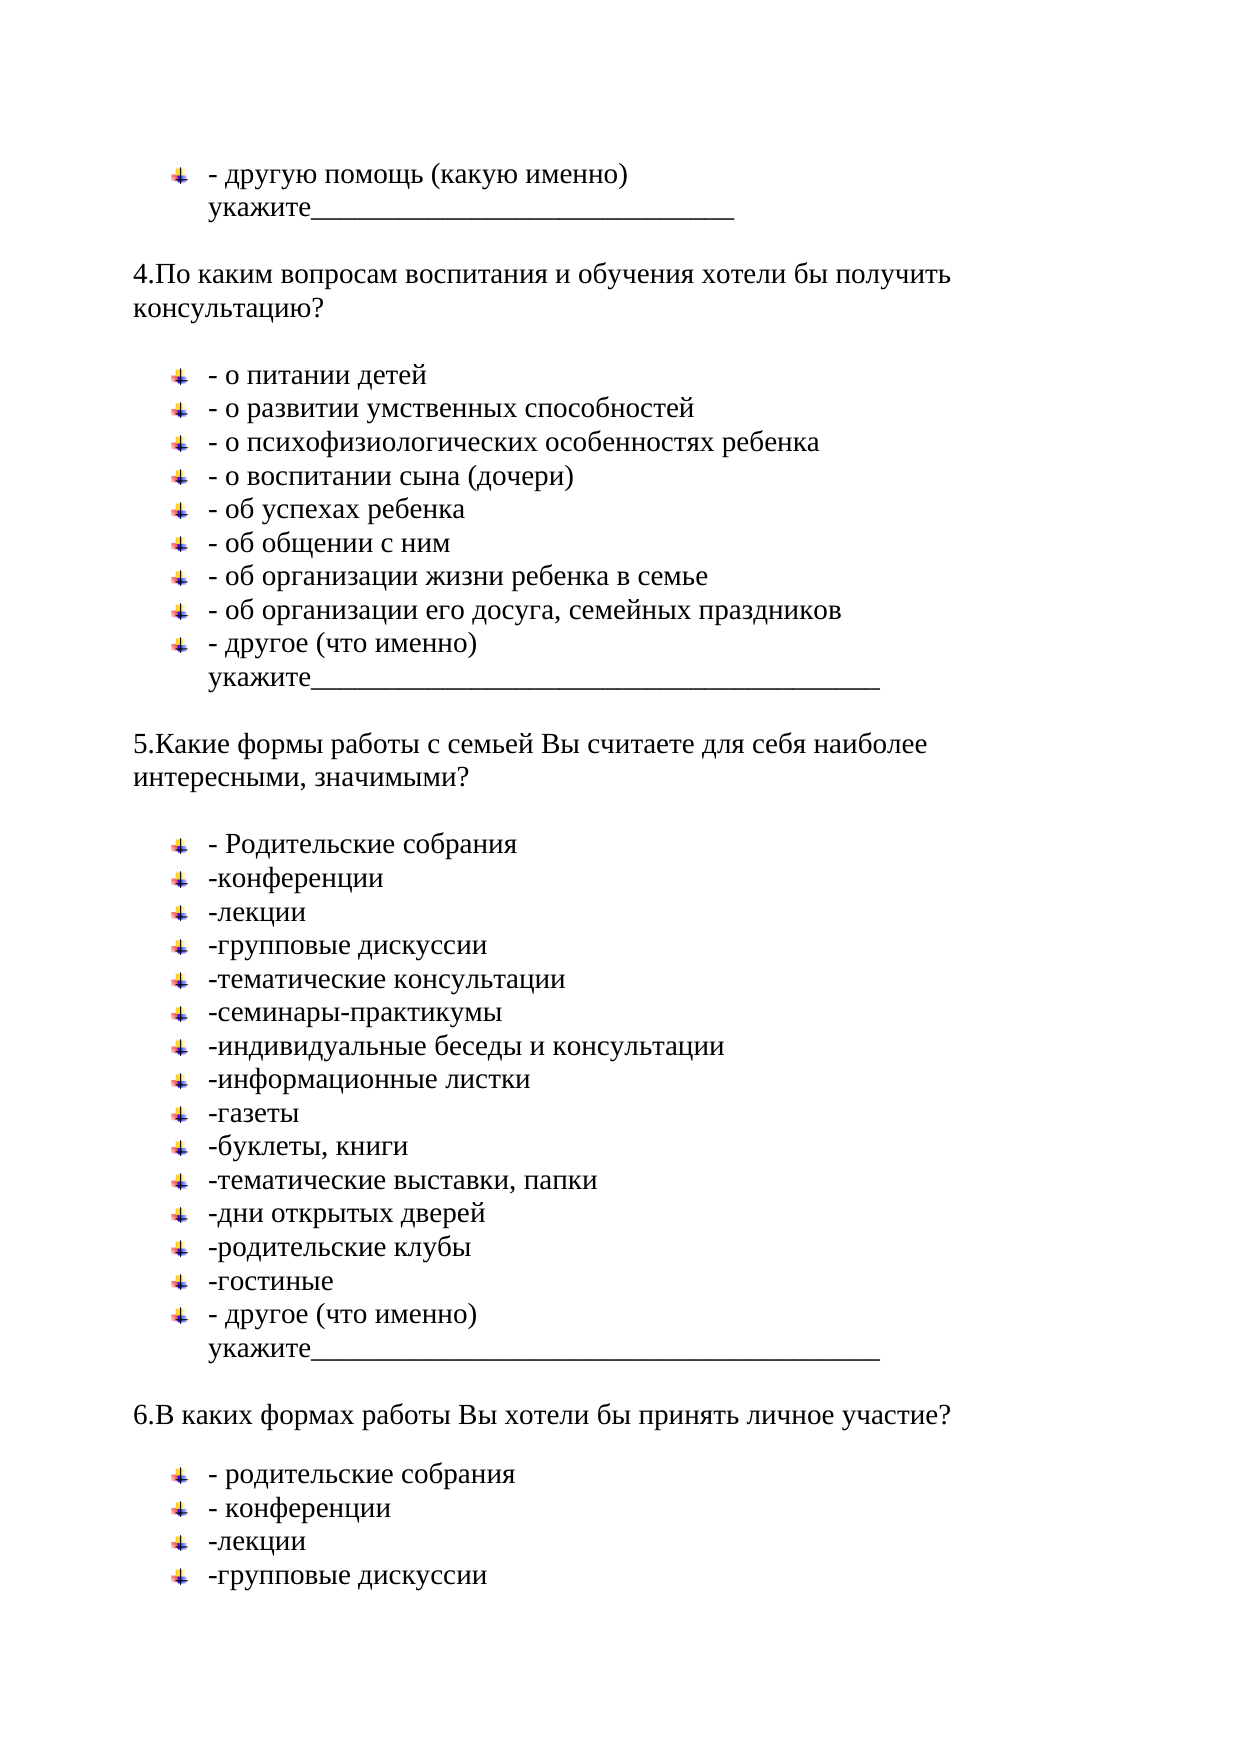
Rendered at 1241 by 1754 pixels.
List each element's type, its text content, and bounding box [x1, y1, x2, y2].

list -конференции [170, 860, 1122, 894]
list -родительские клубы [170, 1229, 1122, 1263]
list -индивидуальные беседы и консультации [170, 1028, 1122, 1061]
picture [171, 401, 188, 418]
list - другую помощь (какую именно) укажите_____________________________ [170, 156, 1122, 223]
list - конференции [170, 1490, 1122, 1523]
picture [171, 468, 188, 485]
list - родительские собрания [170, 1456, 1122, 1490]
list -лекции [170, 1523, 1122, 1557]
list - другое (что именно) укажите_______________________________________ [170, 1296, 1122, 1363]
picture [171, 367, 188, 385]
picture [171, 1005, 188, 1022]
list - об организации жизни ребенка в семье [170, 558, 1122, 592]
text 5.Какие формы работы с семьей Вы считаете для себя наиболее [133, 726, 1122, 759]
picture [171, 1567, 188, 1585]
picture [171, 837, 188, 854]
picture [171, 636, 188, 653]
picture [171, 166, 188, 184]
picture [171, 1172, 188, 1190]
picture [171, 569, 188, 586]
picture [171, 1239, 188, 1257]
list - о психофизиологических особенностях ребенка [170, 424, 1122, 458]
list -семинары-практикумы [170, 994, 1122, 1028]
list - о развитии умственных способностей [170, 391, 1122, 424]
picture [171, 1534, 188, 1551]
picture [171, 904, 188, 921]
picture [171, 938, 188, 955]
picture [171, 1466, 188, 1484]
picture [171, 535, 188, 552]
text 6.В каких формах работы Вы хотели бы принять личное участие? [133, 1397, 1122, 1430]
list -газеты [170, 1095, 1122, 1128]
picture [171, 434, 188, 452]
list -информационные листки [170, 1061, 1122, 1095]
picture [171, 870, 188, 888]
list -тематические консультации [170, 961, 1122, 994]
text консультацию? [133, 290, 1122, 323]
list - другое (что именно) укажите_______________________________________ [170, 625, 1122, 692]
list -лекции [170, 894, 1122, 927]
picture [171, 1072, 188, 1089]
picture [171, 971, 188, 989]
picture [171, 1273, 188, 1290]
picture [171, 1500, 188, 1517]
list - о воспитании сына (дочери) [170, 458, 1122, 491]
list - об успехах ребенка [170, 491, 1122, 525]
list -групповые дискуссии [170, 1557, 1122, 1590]
list -групповые дискуссии [170, 927, 1122, 961]
picture [171, 1038, 188, 1056]
picture [171, 1139, 188, 1156]
list -дни открытых дверей [170, 1196, 1122, 1229]
list -тематические выставки, папки [170, 1162, 1122, 1196]
picture [171, 1105, 188, 1123]
list - об общении с ним [170, 525, 1122, 558]
list - Родительские собрания [170, 827, 1122, 860]
text интересными, значимыми? [133, 759, 1122, 793]
list - о питании детей [170, 357, 1122, 391]
picture [171, 1206, 188, 1223]
picture [171, 1306, 188, 1324]
list - об организации его досуга, семейных праздников [170, 592, 1122, 625]
picture [171, 501, 188, 519]
list -гостиные [170, 1263, 1122, 1296]
text 4.По каким вопросам воспитания и обучения хотели бы получить [133, 256, 1122, 290]
list -буклеты, книги [170, 1128, 1122, 1162]
picture [171, 602, 188, 620]
